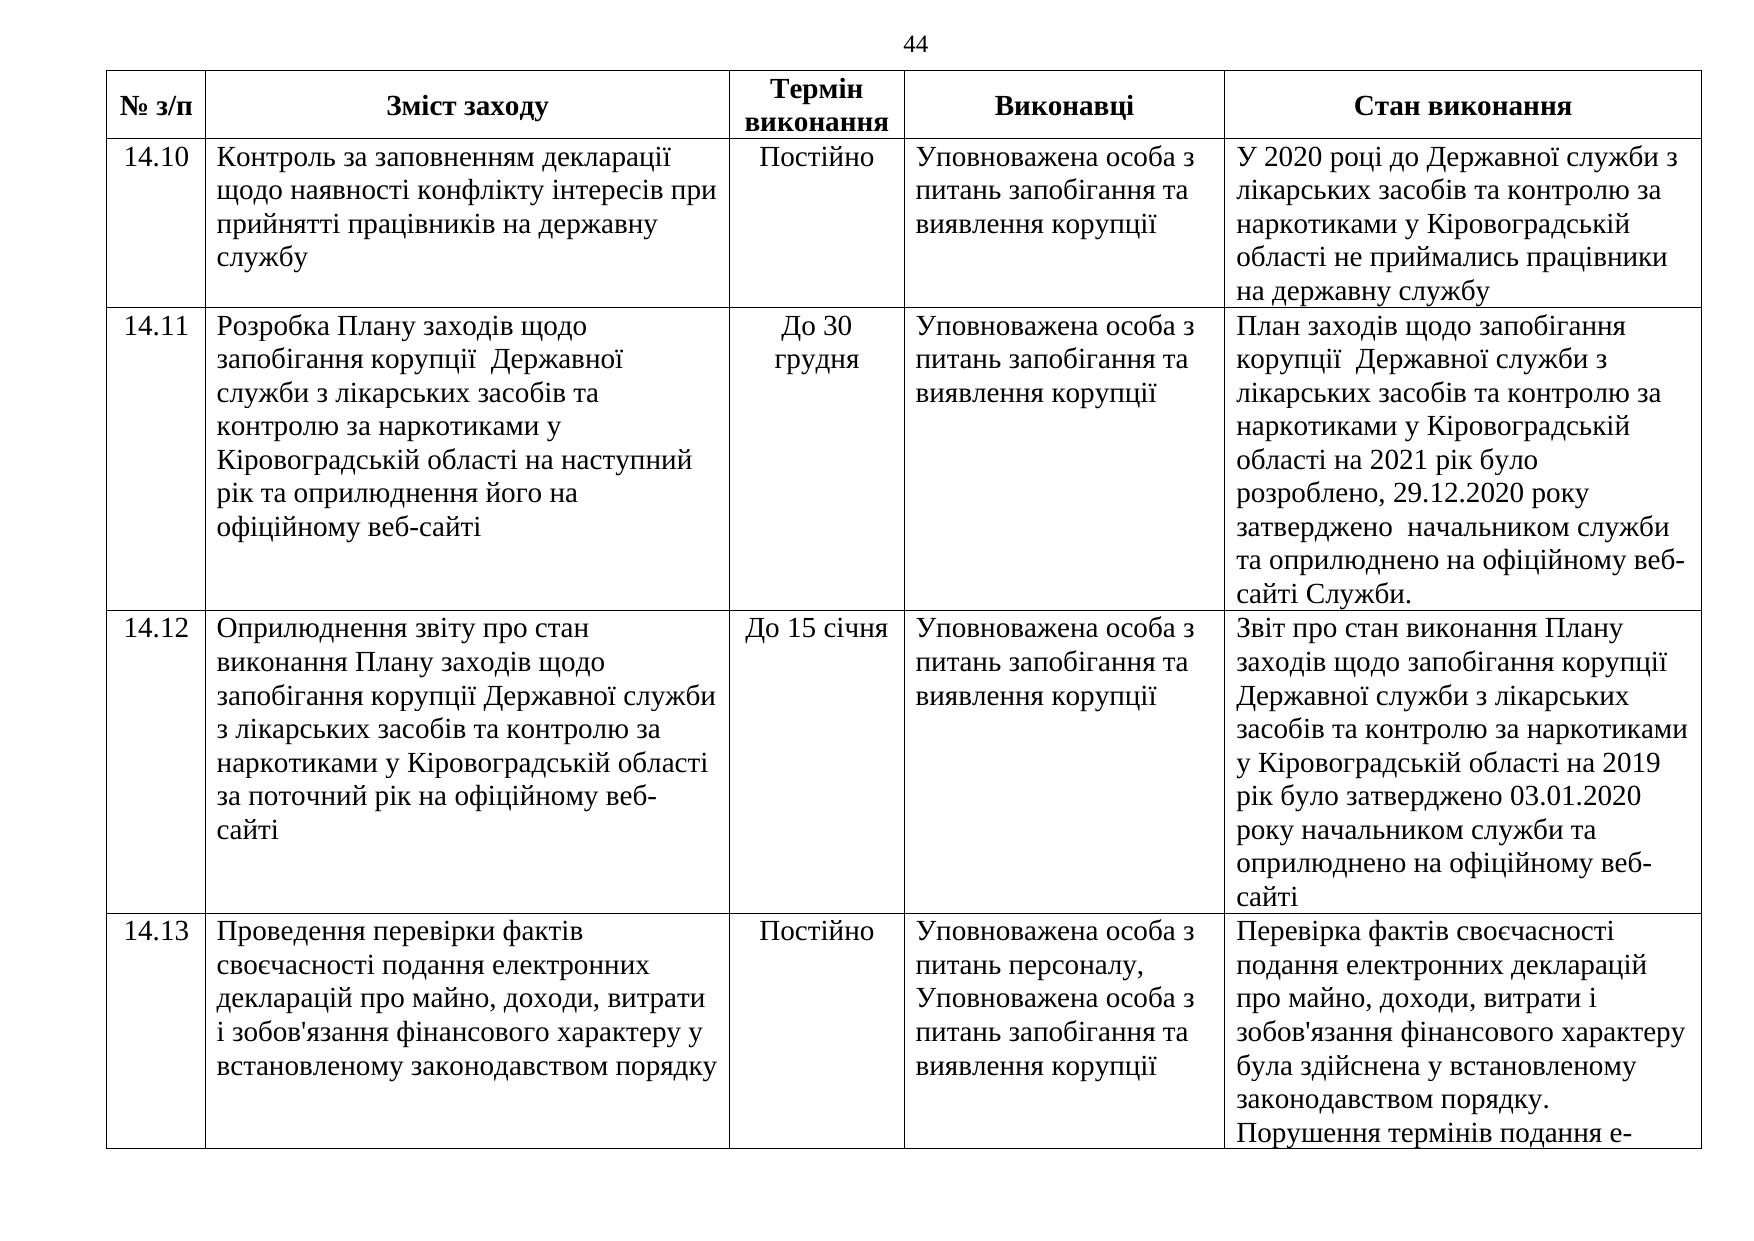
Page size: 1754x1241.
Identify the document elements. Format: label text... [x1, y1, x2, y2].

table_cell 14.13 [107, 914, 205, 1148]
table_header Стан виконання [1225, 71, 1701, 138]
table_cell Оприлюднення звіту про стан виконання Плану заходів щодо запобігання корупції Державної служби з лікарських засобів та контролю за наркотиками у Кіровоградській області за поточний рік на офіційному веб-сайті [206, 611, 729, 912]
table_cell До 30 грудня [730, 308, 904, 609]
table_header № з/п [107, 71, 205, 138]
table_cell 14.10 [107, 139, 205, 307]
table_cell Постійно [730, 914, 904, 1148]
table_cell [905, 139, 1224, 307]
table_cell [206, 914, 729, 1148]
table_cell 14.11 [107, 308, 205, 609]
table_cell Контроль за заповненням декларації щодо наявності конфлікту інтересів при прийнятті працівників на державну службу [206, 139, 729, 307]
table_cell Розробка Плану заходів щодо запобігання корупції Державної служби з лікарських засобів та контролю за наркотиками у Кіровоградській області на наступний рік та оприлюднення його на офіційному веб-сайті [206, 308, 729, 609]
table_header Виконавці [905, 71, 1224, 138]
table_cell Звіт про стан виконання Плану заходів щодо запобігання корупції Державної служби з лікарських засобів та контролю за наркотиками у Кіровоградській області на 2019 рік було затверджено 03.01.2020 року начальником служби та оприлюднено на офіційному веб-сайті [1225, 611, 1701, 912]
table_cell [905, 914, 1224, 1148]
table_cell Уповноважена особа з питань запобігання та виявлення корупції [905, 308, 1224, 609]
table_cell Уповноважена особа з питань запобігання та виявлення корупції [905, 611, 1224, 912]
table_cell Постійно [730, 139, 904, 307]
table_header Зміст заходу [206, 71, 729, 138]
table_header Термін виконання [730, 71, 904, 138]
table_cell До 15 січня [730, 611, 904, 912]
table_cell 14.12 [107, 611, 205, 912]
table_cell План заходів щодо запобігання корупції Державної служби з лікарських засобів та контролю за наркотиками у Кіровоградській області на 2021 рік було розроблено, 29.12.2020 року затверджено начальником служби та оприлюднено на офіційному веб-сайті Служби. [1225, 308, 1701, 609]
table_cell У 2020 році до Державної служби з лікарських засобів та контролю за наркотиками у Кіровоградській області не приймались працівники на державну службу [1225, 139, 1701, 307]
